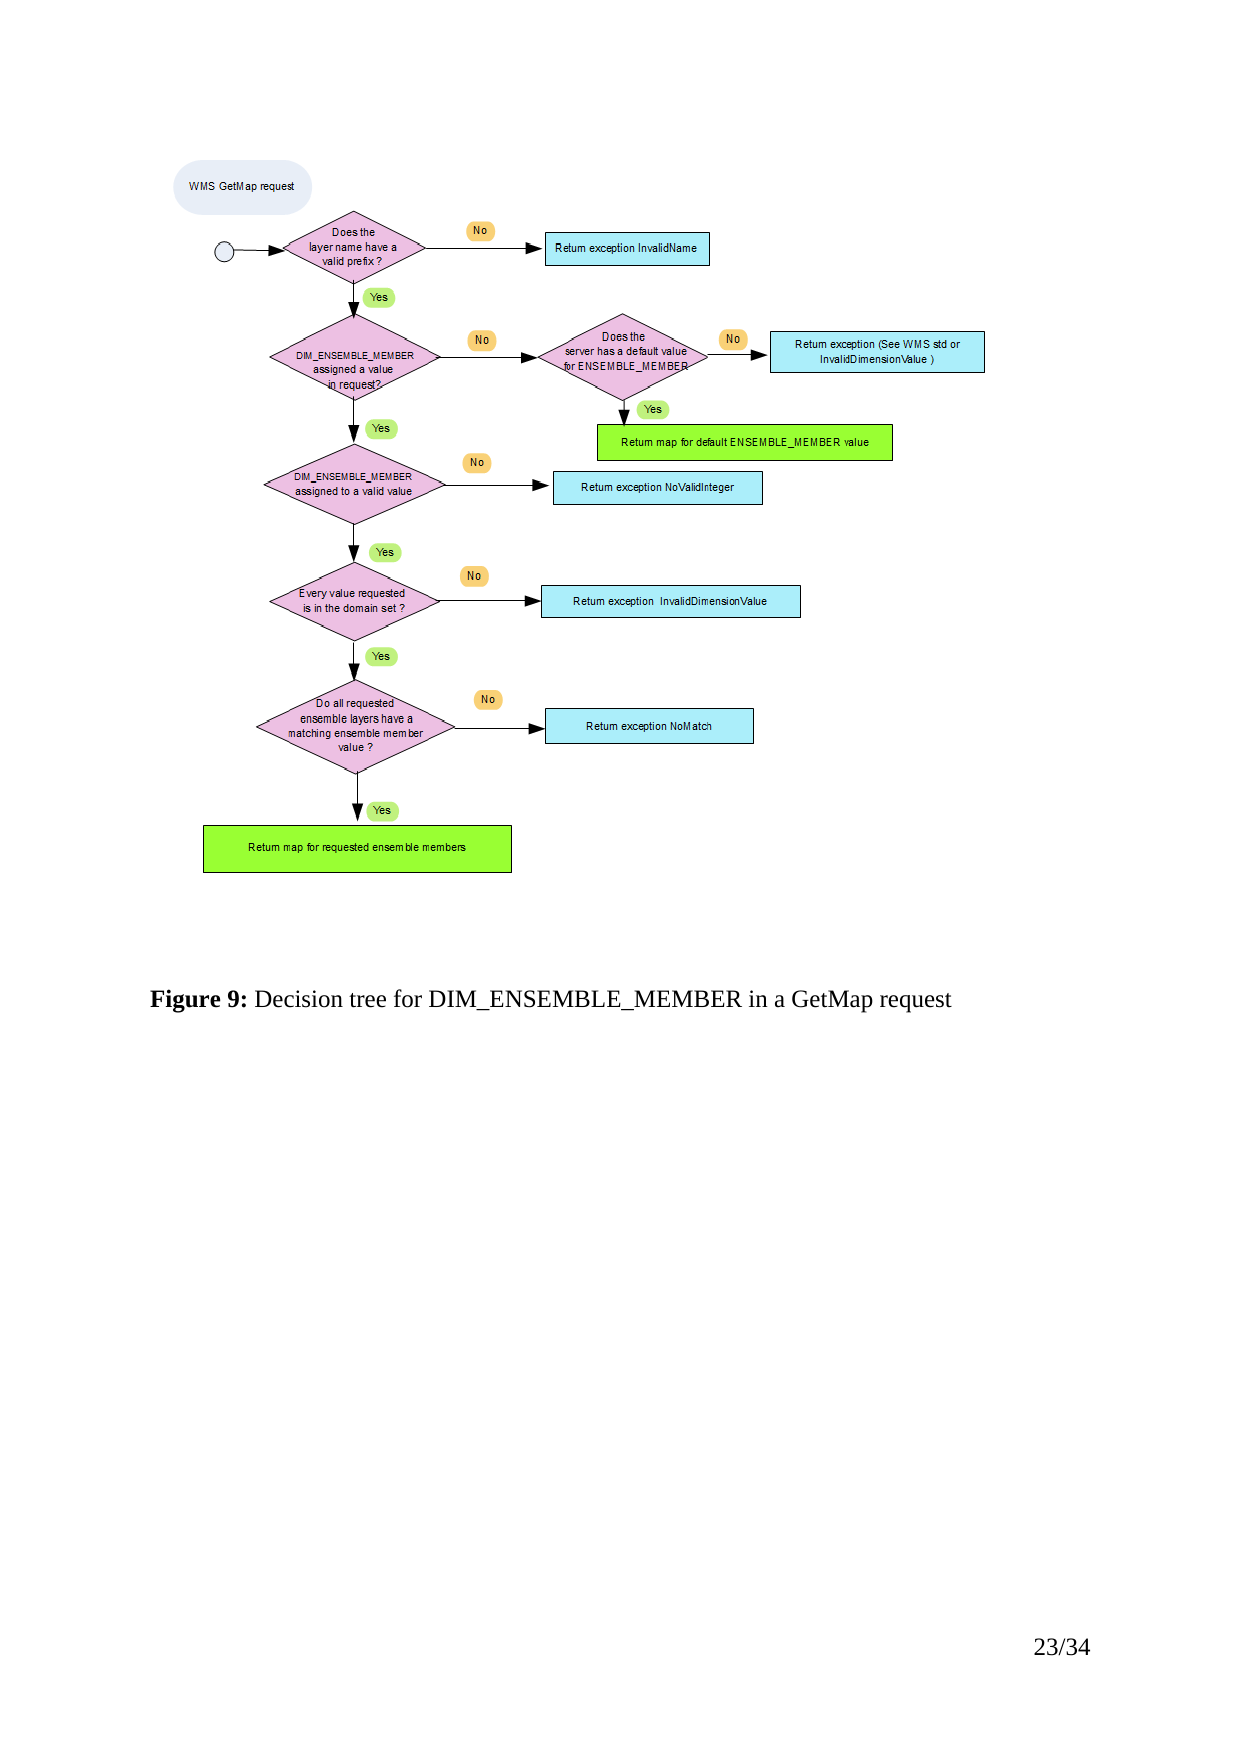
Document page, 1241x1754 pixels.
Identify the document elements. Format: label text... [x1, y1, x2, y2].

text Figure 9: Decision tree for DIM_ENSEMBLE_MEMBER in a GetMap request [150, 984, 1090, 1013]
picture [150, 150, 1241, 960]
